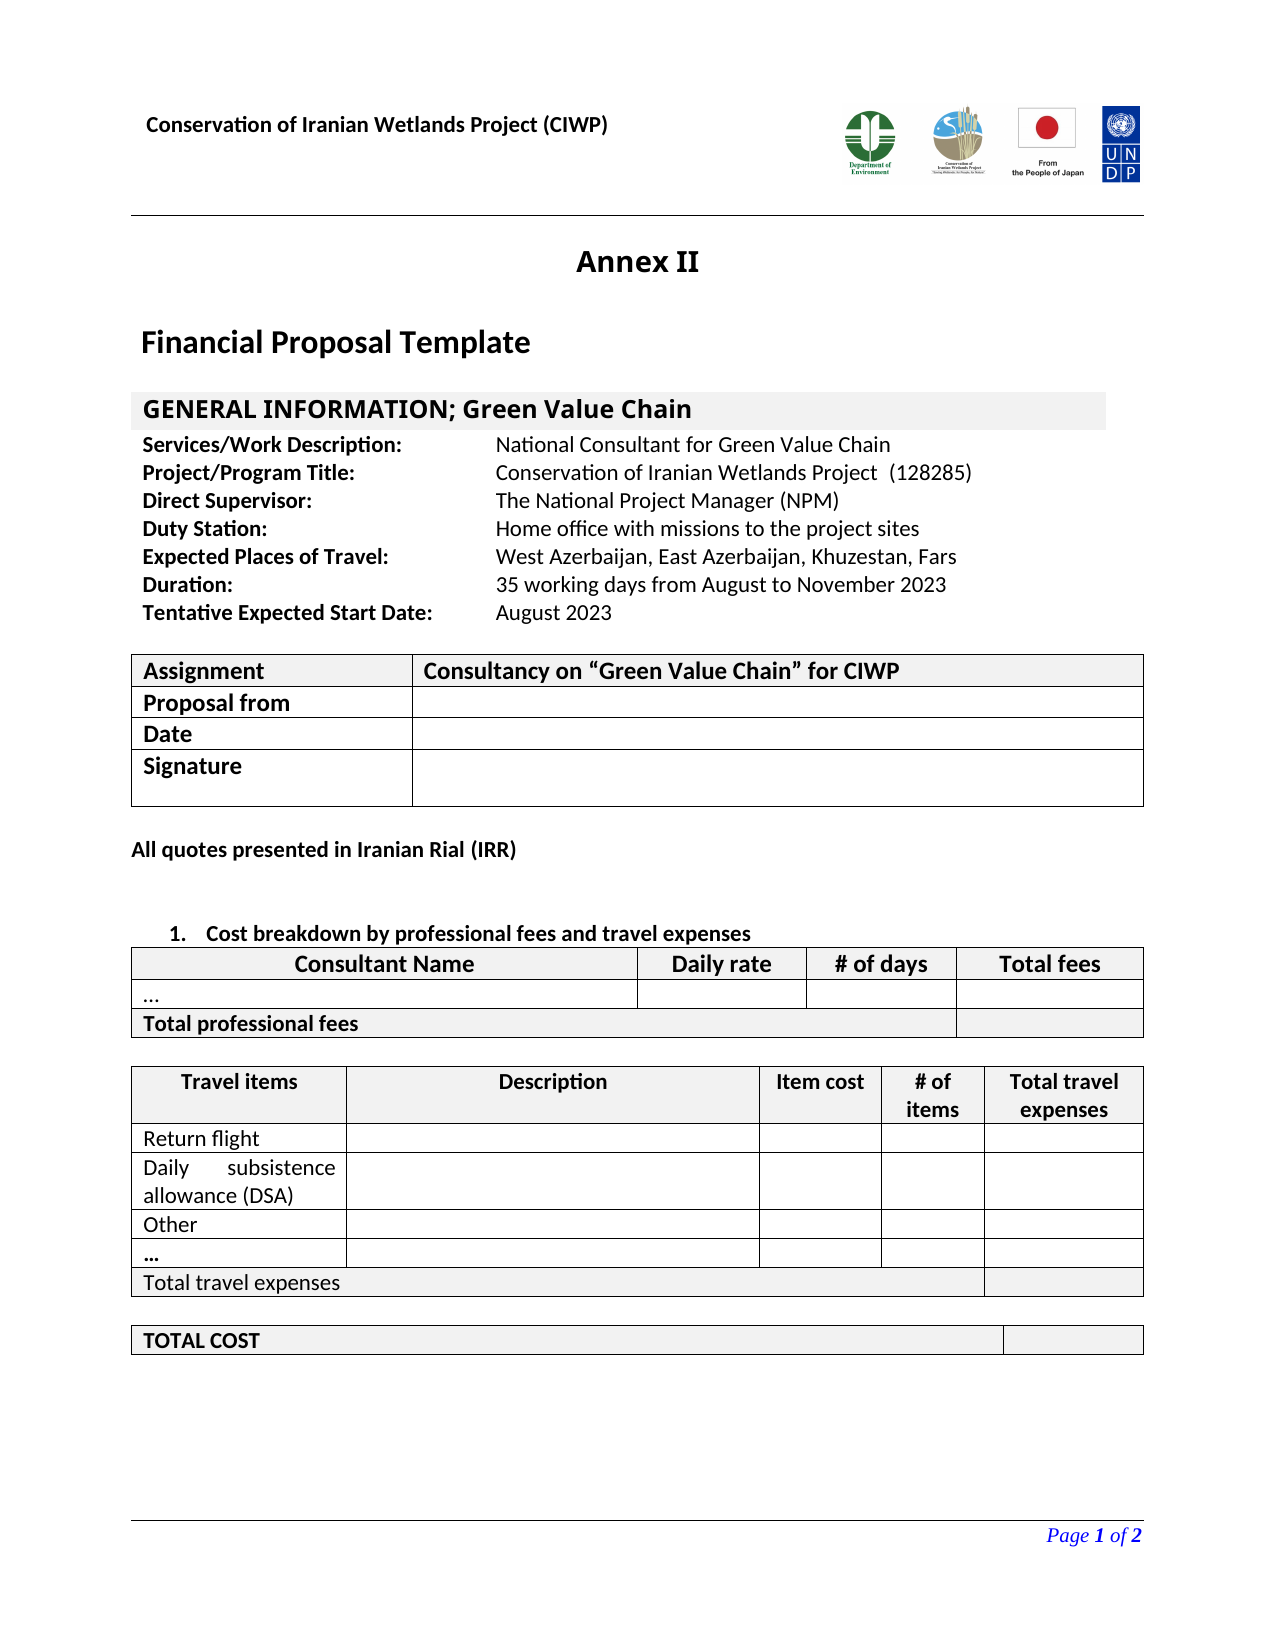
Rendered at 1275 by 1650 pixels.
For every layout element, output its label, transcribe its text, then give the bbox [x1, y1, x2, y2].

table_cell [882, 1124, 984, 1152]
table_cell Project/Program Title: [131, 458, 484, 486]
table_cell West Azerbaijan, East Azerbaijan, Khuzestan, Fars [484, 542, 1103, 570]
table_cell Daily subsistence allowance (DSA) [132, 1153, 346, 1209]
table_header Consultancy on “Green Value Chain” for CIWP [413, 655, 1143, 686]
table_cell [347, 1239, 759, 1267]
table_cell [638, 980, 806, 1008]
table_cell [985, 1268, 1143, 1296]
table_cell [760, 1239, 881, 1267]
table_cell [957, 1009, 1143, 1037]
table_cell [347, 1124, 759, 1152]
table_cell [882, 1239, 984, 1267]
table_header GENERAL INFORMATION; Green Value Chain [131, 392, 1106, 430]
table_cell [760, 1210, 881, 1238]
table_cell Duty Station: [131, 514, 484, 542]
text Financial Proposal Template [131, 321, 1144, 362]
table_cell Signature [132, 750, 412, 806]
table_cell [760, 1153, 881, 1209]
table_cell Total travel expenses [132, 1268, 984, 1296]
table_cell 35 working days from August to November 2023 [484, 570, 1103, 598]
table_cell [760, 1124, 881, 1152]
table_header [1004, 1326, 1143, 1354]
table_cell Conservation of Iranian Wetlands Project (128285) [484, 458, 1103, 486]
table_cell Total professional fees [132, 1009, 956, 1037]
table_header Services/Work Description: [131, 430, 484, 458]
table_cell [347, 1153, 759, 1209]
list Cost breakdown by professional fees and travel expenses [169, 919, 1144, 947]
table_cell [985, 1210, 1143, 1238]
table_header National Consultant for Green Value Chain [484, 430, 1103, 458]
table_header Total travel expenses [985, 1067, 1143, 1123]
table_cell [413, 750, 1143, 806]
table_cell [882, 1153, 984, 1209]
table_cell [413, 718, 1143, 749]
table_header Assignment [132, 655, 412, 686]
table_cell August 2023 [484, 598, 1103, 626]
table_header TOTAL COST [132, 1326, 1003, 1354]
table_header Travel items [132, 1067, 346, 1123]
text All quotes presented in Iranian Rial (IRR) [131, 835, 1144, 863]
table_cell The National Project Manager (NPM) [484, 486, 1103, 514]
table_header # of items [882, 1067, 984, 1123]
table_cell [807, 980, 956, 1008]
picture [842, 103, 1144, 185]
table_header Daily rate [638, 948, 806, 979]
table_cell [957, 980, 1143, 1008]
table_cell Other [132, 1210, 346, 1238]
table_cell Expected Places of Travel: [131, 542, 484, 570]
table_cell [985, 1153, 1143, 1209]
table_cell Home office with missions to the project sites [484, 514, 1103, 542]
table_cell Return flight [132, 1124, 346, 1152]
table_cell … [132, 1239, 346, 1267]
table_cell Date [132, 718, 412, 749]
table_cell Direct Supervisor: [131, 486, 484, 514]
table_header # of days [807, 948, 956, 979]
table_cell … [132, 980, 637, 1008]
table_header Consultant Name [132, 948, 637, 979]
text Annex II [131, 241, 1144, 281]
table_cell [985, 1124, 1143, 1152]
table_cell [985, 1239, 1143, 1267]
table_cell [413, 687, 1143, 717]
table_header Item cost [760, 1067, 881, 1123]
table_cell [882, 1210, 984, 1238]
table_cell Proposal from [132, 687, 412, 717]
table_cell [347, 1210, 759, 1238]
table_header Description [347, 1067, 759, 1123]
table_header Total fees [957, 948, 1143, 979]
table_cell Tentative Expected Start Date: [131, 598, 484, 626]
table_cell Duration: [131, 570, 484, 598]
